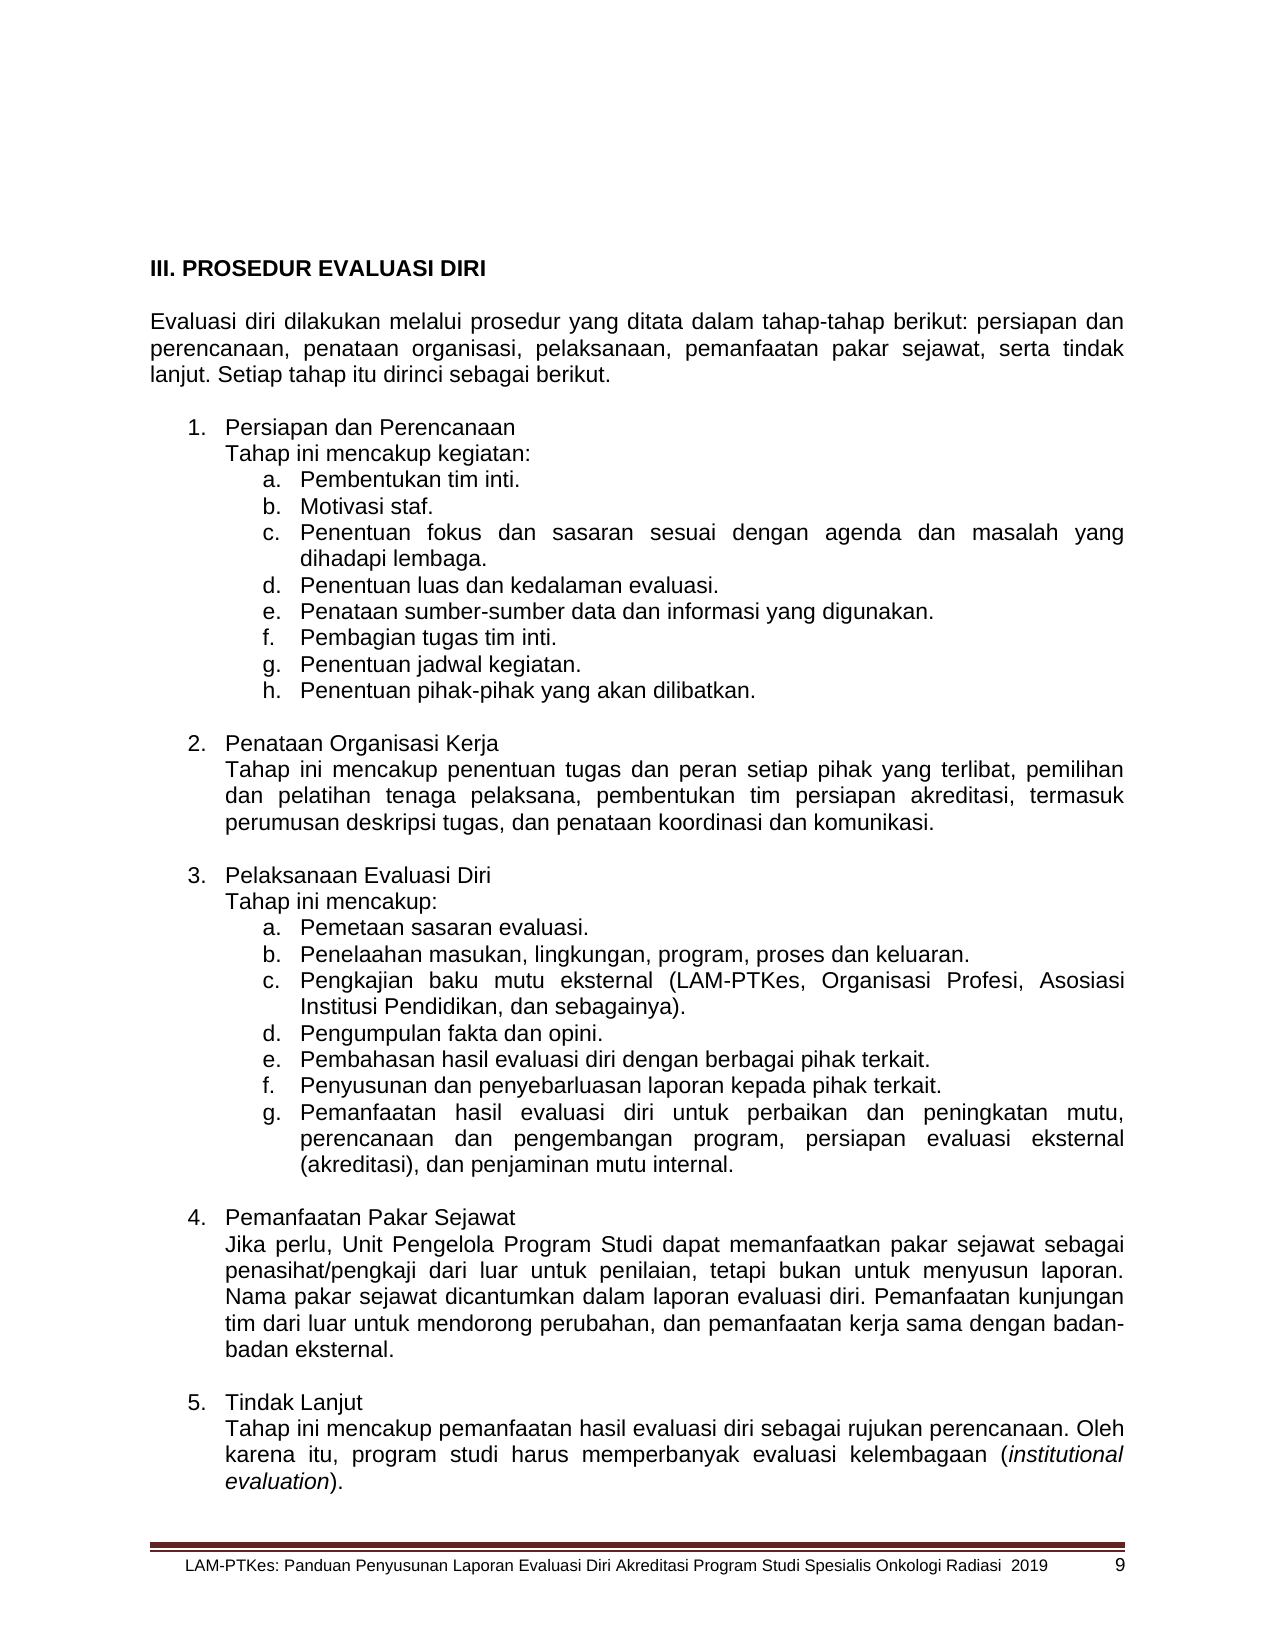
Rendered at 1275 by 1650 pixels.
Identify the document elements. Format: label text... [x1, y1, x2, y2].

list Penataan Organisasi Kerja [187, 730, 1125, 756]
list Penelaahan masukan, lingkungan, program, proses dan keluaran. [262, 941, 1125, 967]
list Pemanfaatan hasil evaluasi diri untuk perbaikan dan peningkatan mutu, perencanaan dan pengembangan program, persiapan evaluasi eksternal (akreditasi), dan penjaminan mutu internal. [262, 1099, 1125, 1178]
list Penentuan fokus dan sasaran sesuai dengan agenda dan masalah yang dihadapi lembaga. [262, 519, 1125, 572]
list Tahap ini mencakup penentuan tugas dan peran setiap pihak yang terlibat, pemilihan dan pelatihan tenaga pelaksana, pembentukan tim persiapan akreditasi, termasuk perumusan deskripsi tugas, dan penataan koordinasi dan komunikasi. [225, 756, 1125, 835]
list Pelaksanaan Evaluasi Diri [187, 862, 1125, 888]
list Pengkajian baku mutu eksternal (LAM-PTKes, Organisasi Profesi, Asosiasi Institusi Pendidikan, dan sebagainya). [262, 967, 1125, 1020]
list Penentuan luas dan kedalaman evaluasi. [262, 572, 1125, 598]
list Jika perlu, Unit Pengelola Program Studi dapat memanfaatkan pakar sejawat sebagai penasihat/pengkaji dari luar untuk penilaian, tetapi bukan untuk menyusun laporan. Nama pakar sejawat dicantumkan dalam laporan evaluasi diri. Pemanfaatan kunjungan tim dari luar untuk mendorong perubahan, dan pemanfaatan kerja sama dengan badan-badan eksternal. [225, 1231, 1125, 1362]
list Pemanfaatan Pakar Sejawat [187, 1204, 1125, 1231]
list Penyusunan dan penyebarluasan laporan kepada pihak terkait. [262, 1072, 1125, 1099]
list Pembagian tugas tim inti. [262, 624, 1125, 651]
list Penataan sumber-sumber data dan informasi yang digunakan. [262, 598, 1125, 624]
list Motivasi staf. [262, 493, 1125, 519]
text Evaluasi diri dilakukan melalui prosedur yang ditata dalam tahap-tahap berikut: persiapan dan perencanaan, penataan organisasi, pelaksanaan, pemanfaatan pakar sejawat, serta tindak lanjut. Setiap tahap itu dirinci sebagai berikut. [150, 308, 1125, 387]
text Tahap ini mencakup pemanfaatan hasil evaluasi diri sebagai rujukan perencanaan. Oleh karena itu, program studi harus memperbanyak evaluasi kelembagaan (institutional evaluation). [225, 1415, 1125, 1494]
list Pembentukan tim inti. [262, 466, 1125, 493]
list Penentuan pihak-pihak yang akan dilibatkan. [262, 677, 1125, 703]
list Tindak Lanjut [187, 1389, 1125, 1415]
list Persiapan dan Perencanaan [187, 413, 1125, 440]
list Pembahasan hasil evaluasi diri dengan berbagai pihak terkait. [262, 1046, 1125, 1072]
list Pengumpulan fakta dan opini. [262, 1020, 1125, 1046]
text Tahap ini mencakup kegiatan: [225, 440, 1125, 466]
text Tahap ini mencakup: [225, 888, 1125, 914]
subtitle III. PROSEDUR EVALUASI DIRI [150, 255, 1125, 282]
list Pemetaan sasaran evaluasi. [262, 914, 1125, 941]
list Penentuan jadwal kegiatan. [262, 651, 1125, 677]
